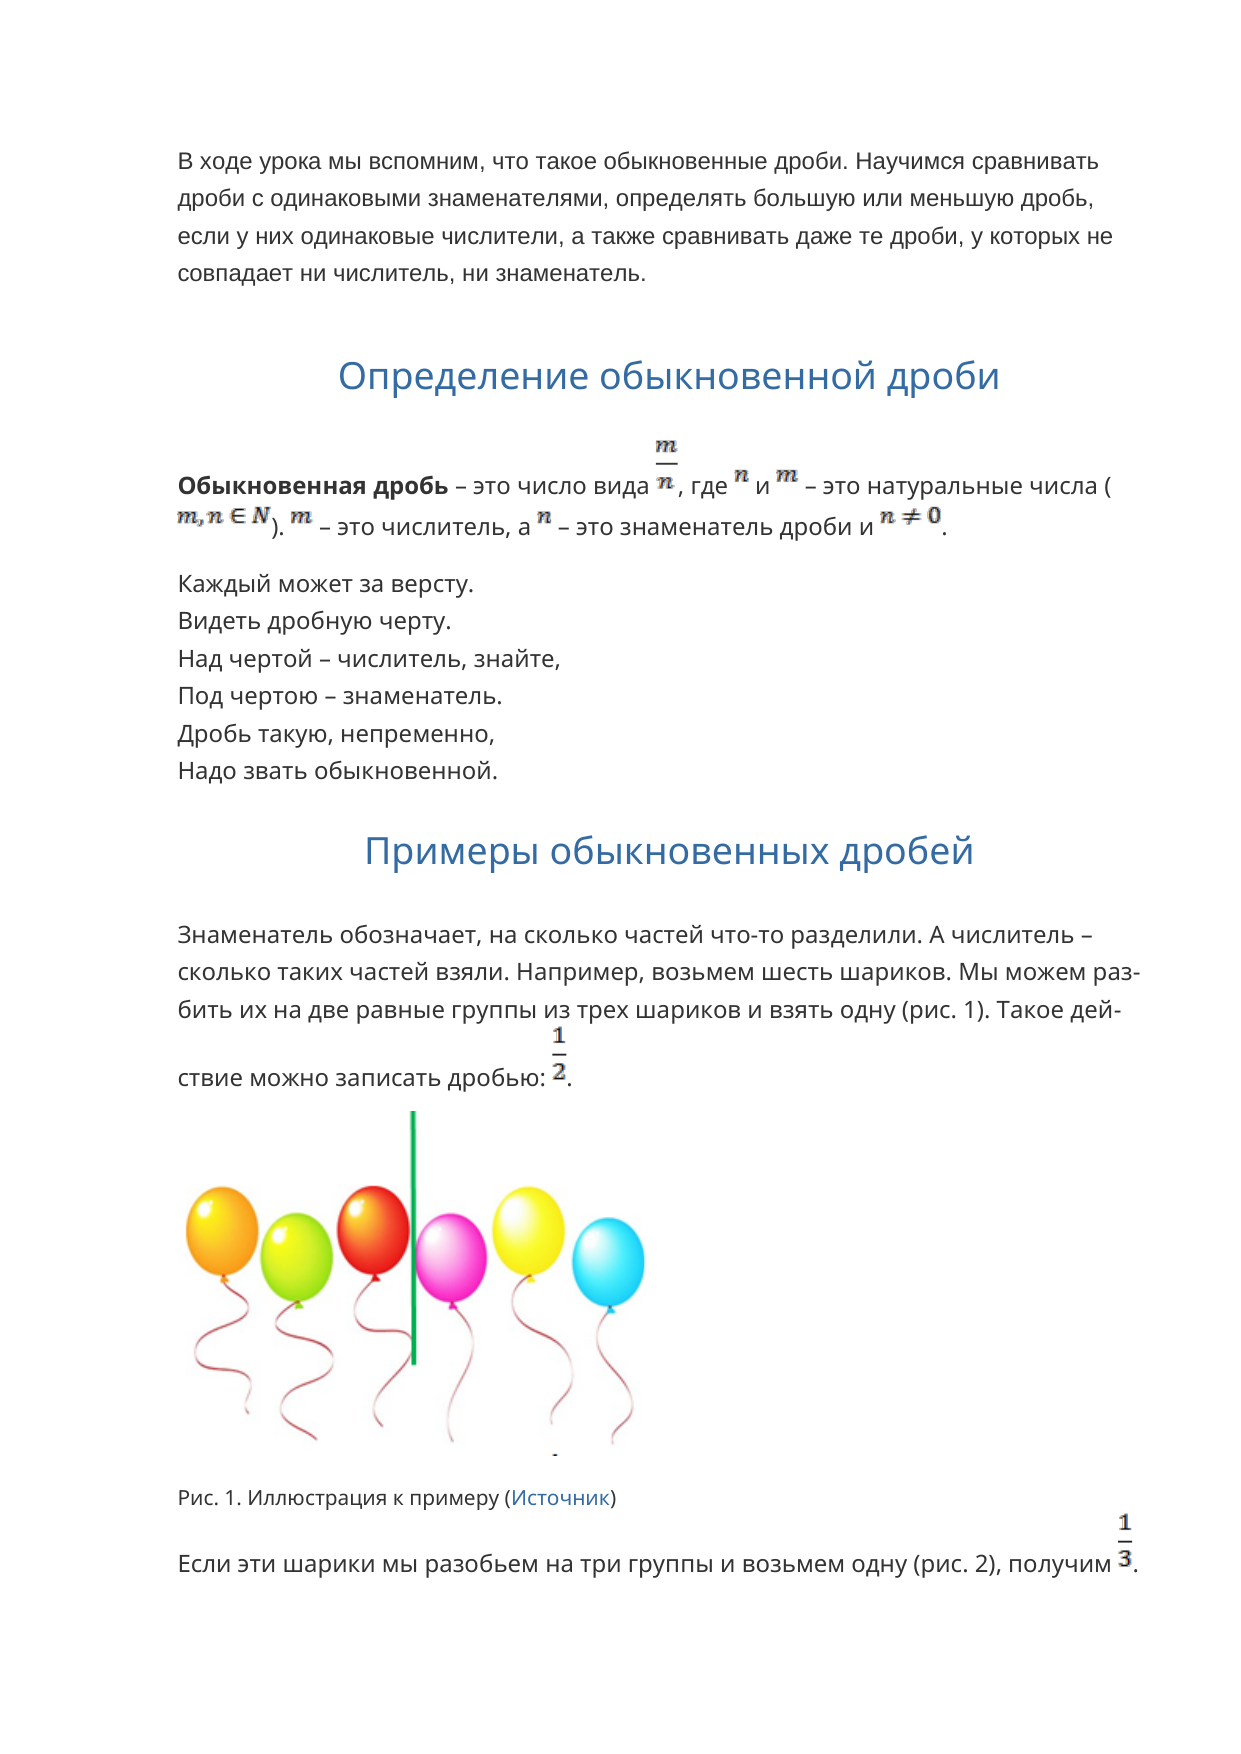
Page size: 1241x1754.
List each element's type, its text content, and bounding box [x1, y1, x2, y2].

picture [880, 501, 942, 536]
text Обыкновенная дробь – это число вида , где и – это натуральные числа (). – это числитель, а – это знаменатель дроби и . [177, 438, 1152, 543]
picture [1118, 1511, 1133, 1573]
picture [655, 438, 678, 495]
text Рис. 1. Иллюстрация к примеру (Источник) [177, 1474, 1152, 1512]
picture [552, 1025, 567, 1086]
picture [734, 460, 749, 495]
picture [177, 1111, 645, 1456]
text Если эти шарики мы разобьем на три группы и возьмем одну (рис. 2), получим . [177, 1512, 1152, 1579]
picture [177, 501, 271, 536]
text Каждый может за версту. Видеть дробную черту. Над чертой – числитель, знайте, Под чертою – знаменатель. Дробь такую, непременно, Надо звать обыкновенной. [177, 561, 1152, 786]
text Определение обыкновенной дроби [177, 349, 1152, 401]
picture [290, 501, 313, 536]
text Примеры обыкновенных дробей [177, 824, 1152, 875]
text В ходе урока мы вспомним, что такое обыкновенные дроби. Научимся сравнивать дроби с одинаковыми знаменателями, определять большую или меньшую дробь, если у них одинаковые числители, а также сравнивать даже те дроби, у которых не совпадает ни числитель, ни знаменатель. [177, 137, 1152, 287]
picture [537, 501, 552, 536]
text Знаменатель обозначает, на сколько частей что-то разделили. А числитель – сколько таких частей взяли. Например, возьмем шесть шариков. Мы можем разбить их на две равные группы из трех шариков и взять одну (рис. 1). Такое действие можно записать дробью: . [177, 912, 1152, 1093]
picture [776, 460, 799, 495]
